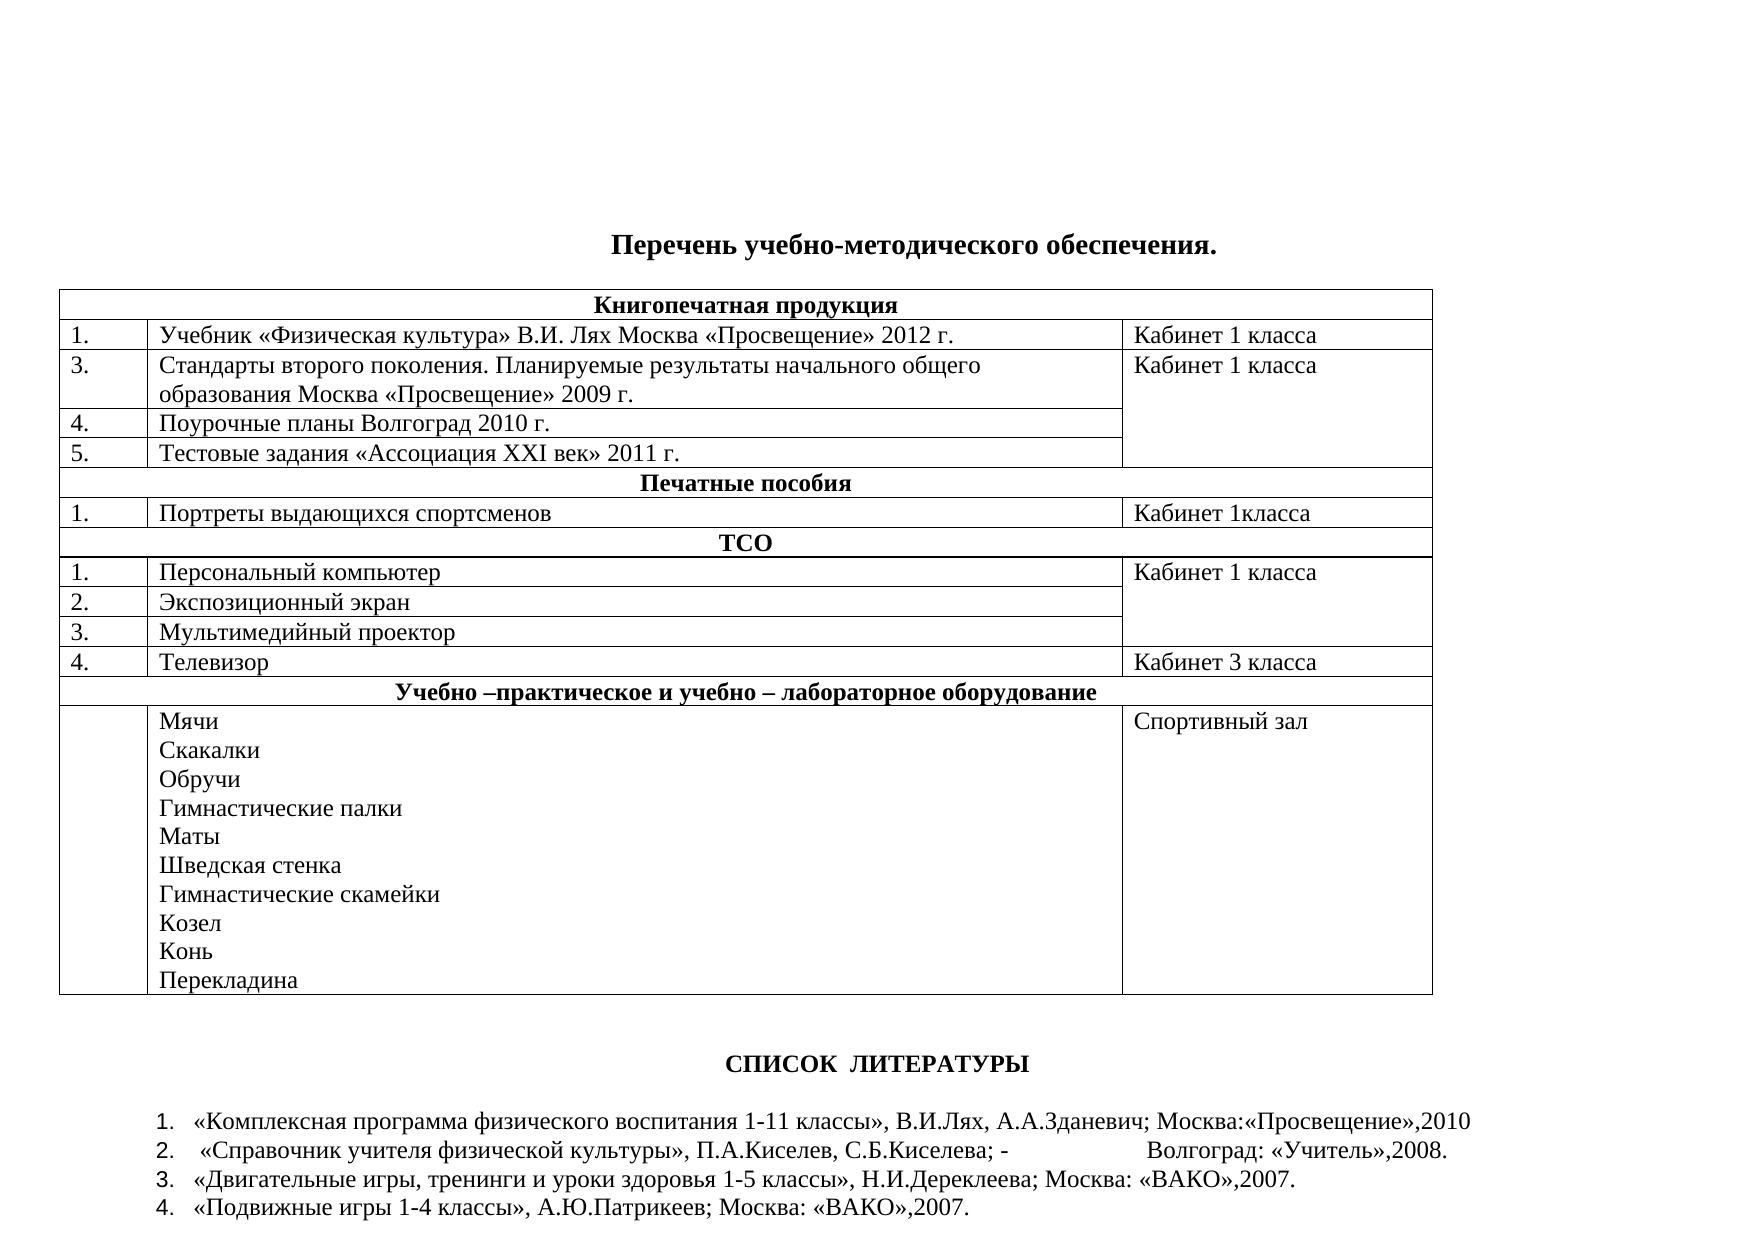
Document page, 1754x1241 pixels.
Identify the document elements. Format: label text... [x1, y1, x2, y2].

table_cell 2. [60, 587, 147, 616]
table_cell 4. [60, 647, 147, 676]
table_cell 5. [60, 438, 147, 467]
table_cell Экспозиционный экран [148, 587, 1122, 616]
table_cell 1. [60, 498, 147, 527]
list «Двигательные игры, тренинги и уроки здоровья 1-5 классы», Н.И.Дереклеева; Москва: «ВАКО»,2007. [156, 1164, 1636, 1192]
table_cell Кабинет 3 класса [1123, 647, 1432, 676]
table_cell Стандарты второго поколения. Планируемые результаты начального общего образования Москва «Просвещение» 2009 г. [148, 350, 1122, 407]
table_cell Портреты выдающихся спортсменов [148, 498, 1122, 527]
text Перечень учебно-методического обеспечения. [192, 227, 1636, 261]
table_cell Кабинет 1 класса [1123, 350, 1432, 467]
table_cell 1. [60, 320, 147, 349]
table_cell Печатные пособия [60, 468, 1432, 497]
table_cell 1. [60, 558, 147, 586]
table_cell Спортивный зал [1123, 706, 1432, 994]
table_cell Кабинет 1 класса [1123, 558, 1432, 646]
table_cell Персональный компьютер [148, 558, 1122, 586]
table_cell 4. [60, 409, 147, 437]
table_cell ТСО [60, 528, 1432, 556]
table_cell Учебник «Физическая культура» В.И. Лях Москва «Просвещение» 2012 г. [148, 320, 1122, 349]
table_cell Учебно –практическое и учебно – лабораторное оборудование [60, 677, 1432, 705]
table_cell Поурочные планы Волгоград 2010 г. [148, 409, 1122, 437]
table_cell [60, 706, 147, 994]
table_cell Тестовые задания «Ассоциация XXI век» 2011 г. [148, 438, 1122, 467]
text СПИСОК ЛИТЕРАТУРЫ [118, 1049, 1636, 1077]
list «Справочник учителя физической культуры», П.А.Киселев, С.Б.Киселева; - Волгоград: «Учитель»,2008. [156, 1135, 1636, 1164]
table_cell Мячи Скакалки Обручи Гимнастические палки Маты Шведская стенка Гимнастические скамейки Козел Конь Перекладина [148, 706, 1122, 994]
table_cell Кабинет 1класса [1123, 498, 1432, 527]
table_header Книгопечатная продукция [60, 290, 1432, 319]
table_cell Мультимедийный проектор [148, 617, 1122, 646]
list «Комплексная программа физического воспитания 1-11 классы», В.И.Лях, А.А.Зданевич; Москва:«Просвещение»,2010 [156, 1106, 1636, 1135]
table_cell Телевизор [148, 647, 1122, 676]
table_cell 3. [60, 350, 147, 407]
table_cell 3. [60, 617, 147, 646]
table_cell Кабинет 1 класса [1123, 320, 1432, 349]
list «Подвижные игры 1-4 классы», А.Ю.Патрикеев; Москва: «ВАКО»,2007. [156, 1192, 1636, 1221]
